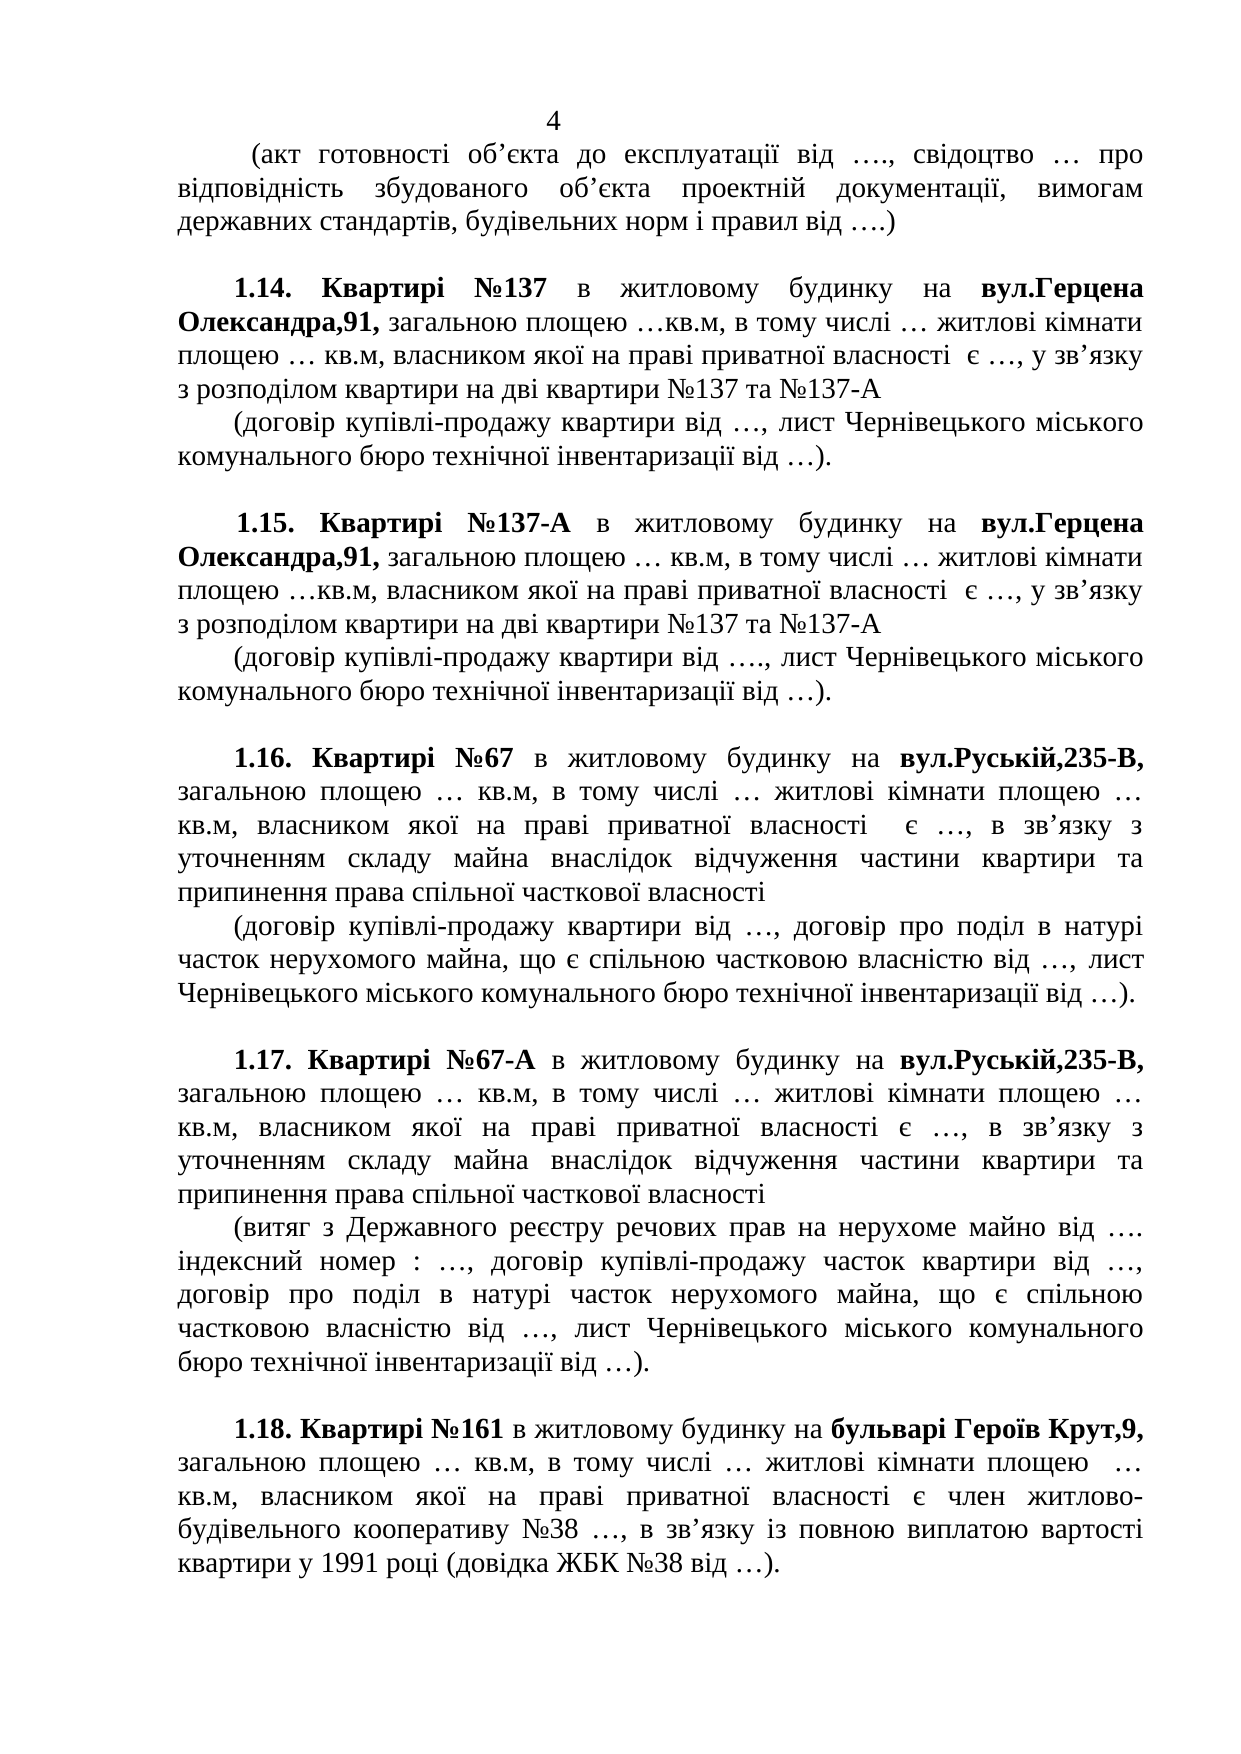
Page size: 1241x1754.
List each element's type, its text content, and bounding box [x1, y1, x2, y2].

text 4 [472, 103, 1144, 136]
text (договір купівлі-продажу квартири від …, лист Чернівецького міського комунального бюро технічної інвентаризації від …). [177, 404, 1144, 472]
text (витяг з Державного реєстру речових прав на нерухоме майно від …. індексний номер : …, договір купівлі-продажу часток квартири від …, договір про поділ в натурі часток нерухомого майна, що є спільною частковою власністю від …, лист Чернівецького міського комунального бюро технічної інвентаризації від …). [177, 1209, 1144, 1377]
text 1.18. Квартирі №161 в житловому будинку на бульварі Героїв Крут,9, загальною площею … кв.м, в тому числі … житлові кімнати площею … кв.м, власником якої на праві приватної власності є член житлово-будівельного кооперативу №38 …, в зв’язку із повною виплатою вартості квартири у 1991 році (довідка ЖБК №38 від …). [177, 1411, 1144, 1578]
text 1.17. Квартирі №67-А в житловому будинку на вул.Руській,235-В, загальною площею … кв.м, в тому числі … житлові кімнати площею … кв.м, власником якої на праві приватної власності є …, в зв’язку з уточненням складу майна внаслідок відчуження частини квартири та припинення права спільної часткової власності [177, 1042, 1144, 1209]
text (договір купівлі-продажу квартири від …., лист Чернівецького міського комунального бюро технічної інвентаризації від …). [177, 639, 1144, 706]
text (акт готовності об’єкта до експлуатації від …., свідоцтво … про відповідність збудованого об’єкта проектній документації, вимогам державних стандартів, будівельних норм і правил від ….) [177, 136, 1144, 237]
text 1.16. Квартирі №67 в житловому будинку на вул.Руській,235-В, загальною площею … кв.м, в тому числі … житлові кімнати площею … кв.м, власником якої на праві приватної власності є …, в зв’язку з уточненням складу майна внаслідок відчуження частини квартири та припинення права спільної часткової власності [177, 740, 1144, 908]
text (договір купівлі-продажу квартири від …, договір про поділ в натурі часток нерухомого майна, що є спільною частковою власністю від …, лист Чернівецького міського комунального бюро технічної інвентаризації від …). [177, 908, 1144, 1008]
text 1.15. Квартирі №137-А в житловому будинку на вул.Герцена Олександра,91, загальною площею … кв.м, в тому числі … житлові кімнати площею …кв.м, власником якої на праві приватної власності є …, у зв’язку з розподілом квартири на дві квартири №137 та №137-А [177, 505, 1144, 639]
text 1.14. Квартирі №137 в житловому будинку на вул.Герцена Олександра,91, загальною площею …кв.м, в тому числі … житлові кімнати площею … кв.м, власником якої на праві приватної власності є …, у зв’язку з розподілом квартири на дві квартири №137 та №137-А [177, 270, 1144, 404]
